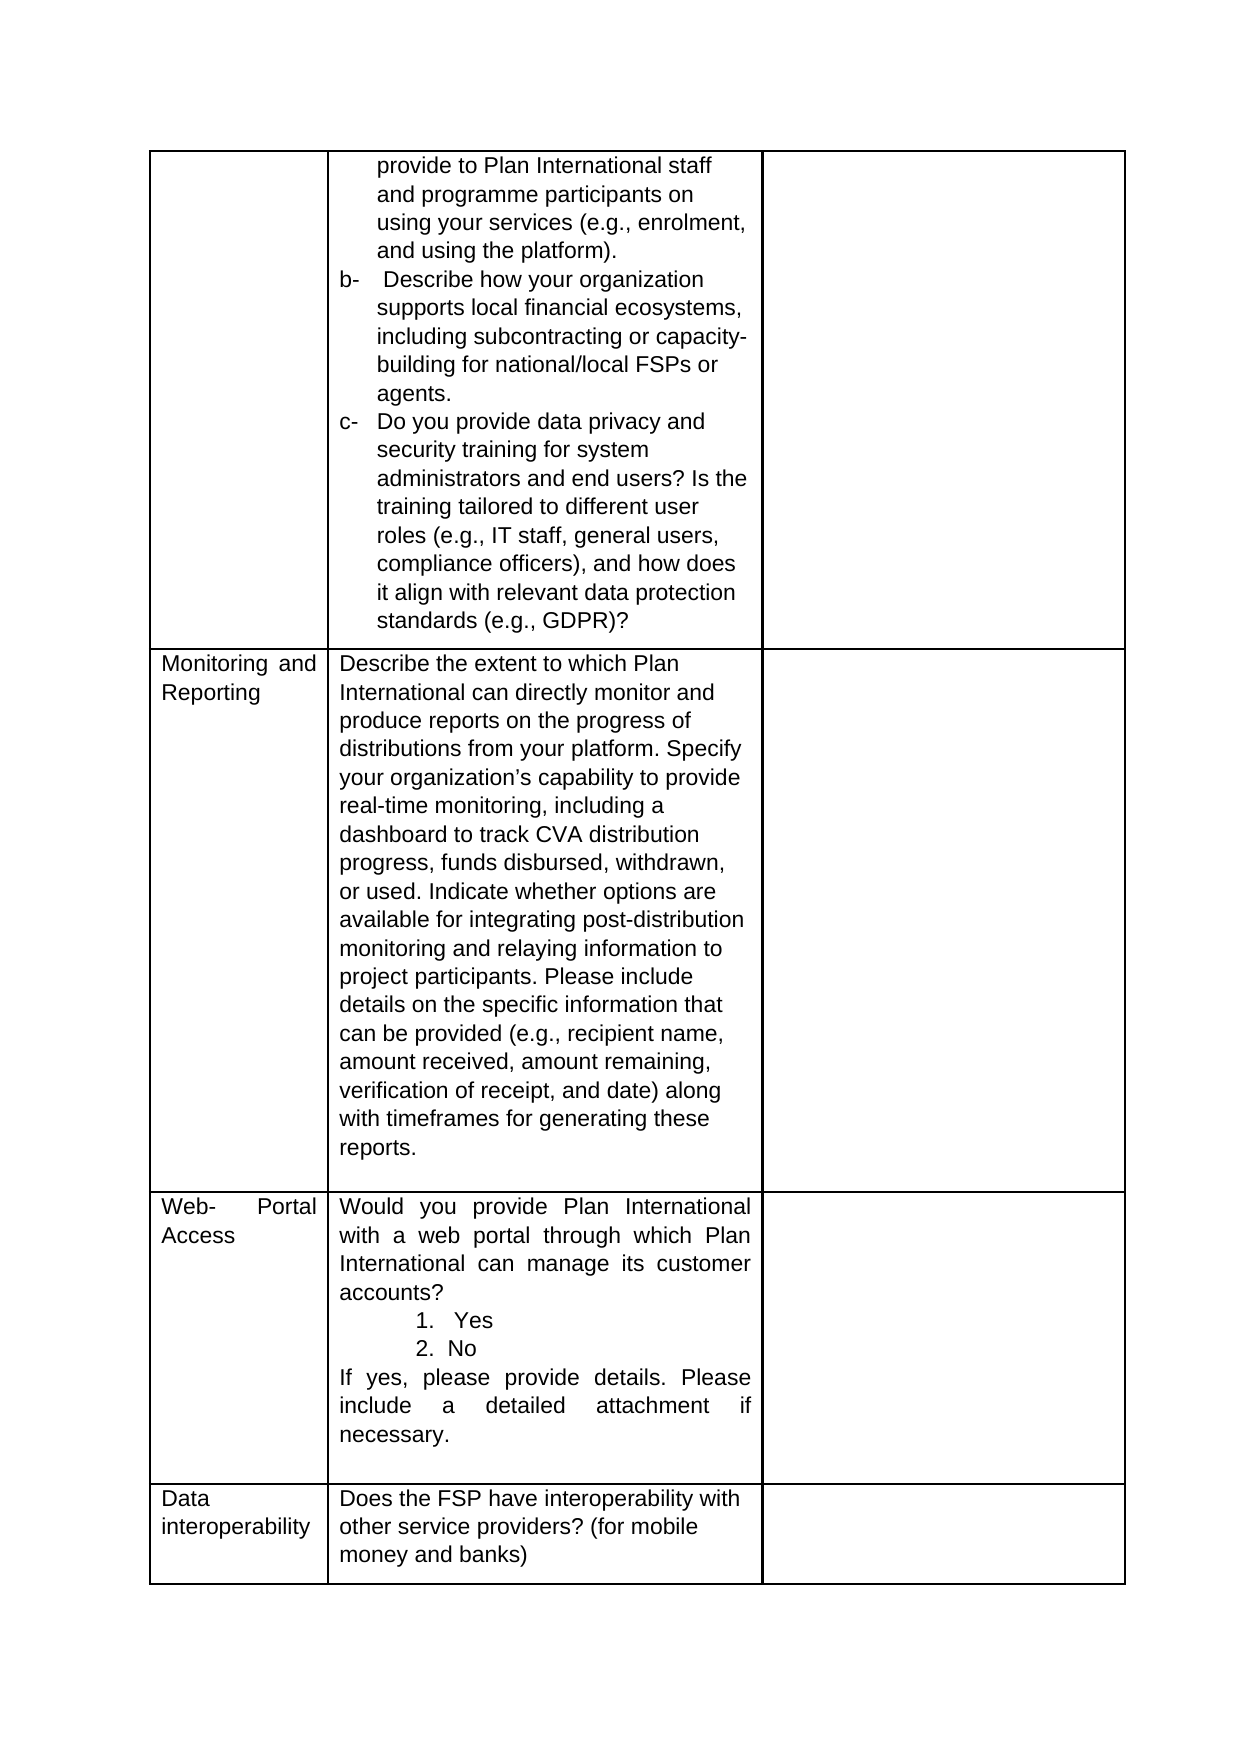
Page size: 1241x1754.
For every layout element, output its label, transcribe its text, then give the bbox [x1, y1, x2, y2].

table_cell [764, 1193, 1124, 1482]
table_cell Monitoring and Reporting [151, 650, 327, 1191]
table_cell Does the FSP have interoperability with other service providers? (for mobile money and banks) [329, 1485, 761, 1582]
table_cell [329, 152, 761, 648]
table_cell [764, 650, 1124, 1191]
table_cell Describe the extent to which Plan International can directly monitor and produce reports on the progress of distributions from your platform. Specify your organization’s capability to provide real-time monitoring, including a dashboard to track CVA distribution progress, funds disbursed, withdrawn, or used. Indicate whether options are available for integrating post-distribution monitoring and relaying information to project participants. Please include details on the specific information that can be provided (e.g., recipient name, amount received, amount remaining, verification of receipt, and date) along with timeframes for generating these reports. [329, 650, 761, 1191]
table_cell Web- Portal Access [151, 1193, 327, 1482]
table_cell Would you provide Plan International with a web portal through which Plan International can manage its customer accounts? 1. Yes 2. No If yes, please provide details. Please include a detailed attachment if necessary. [329, 1193, 761, 1482]
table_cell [151, 152, 327, 648]
table_cell [764, 152, 1124, 648]
table_cell Data interoperability [151, 1485, 327, 1582]
table_cell [764, 1485, 1124, 1582]
